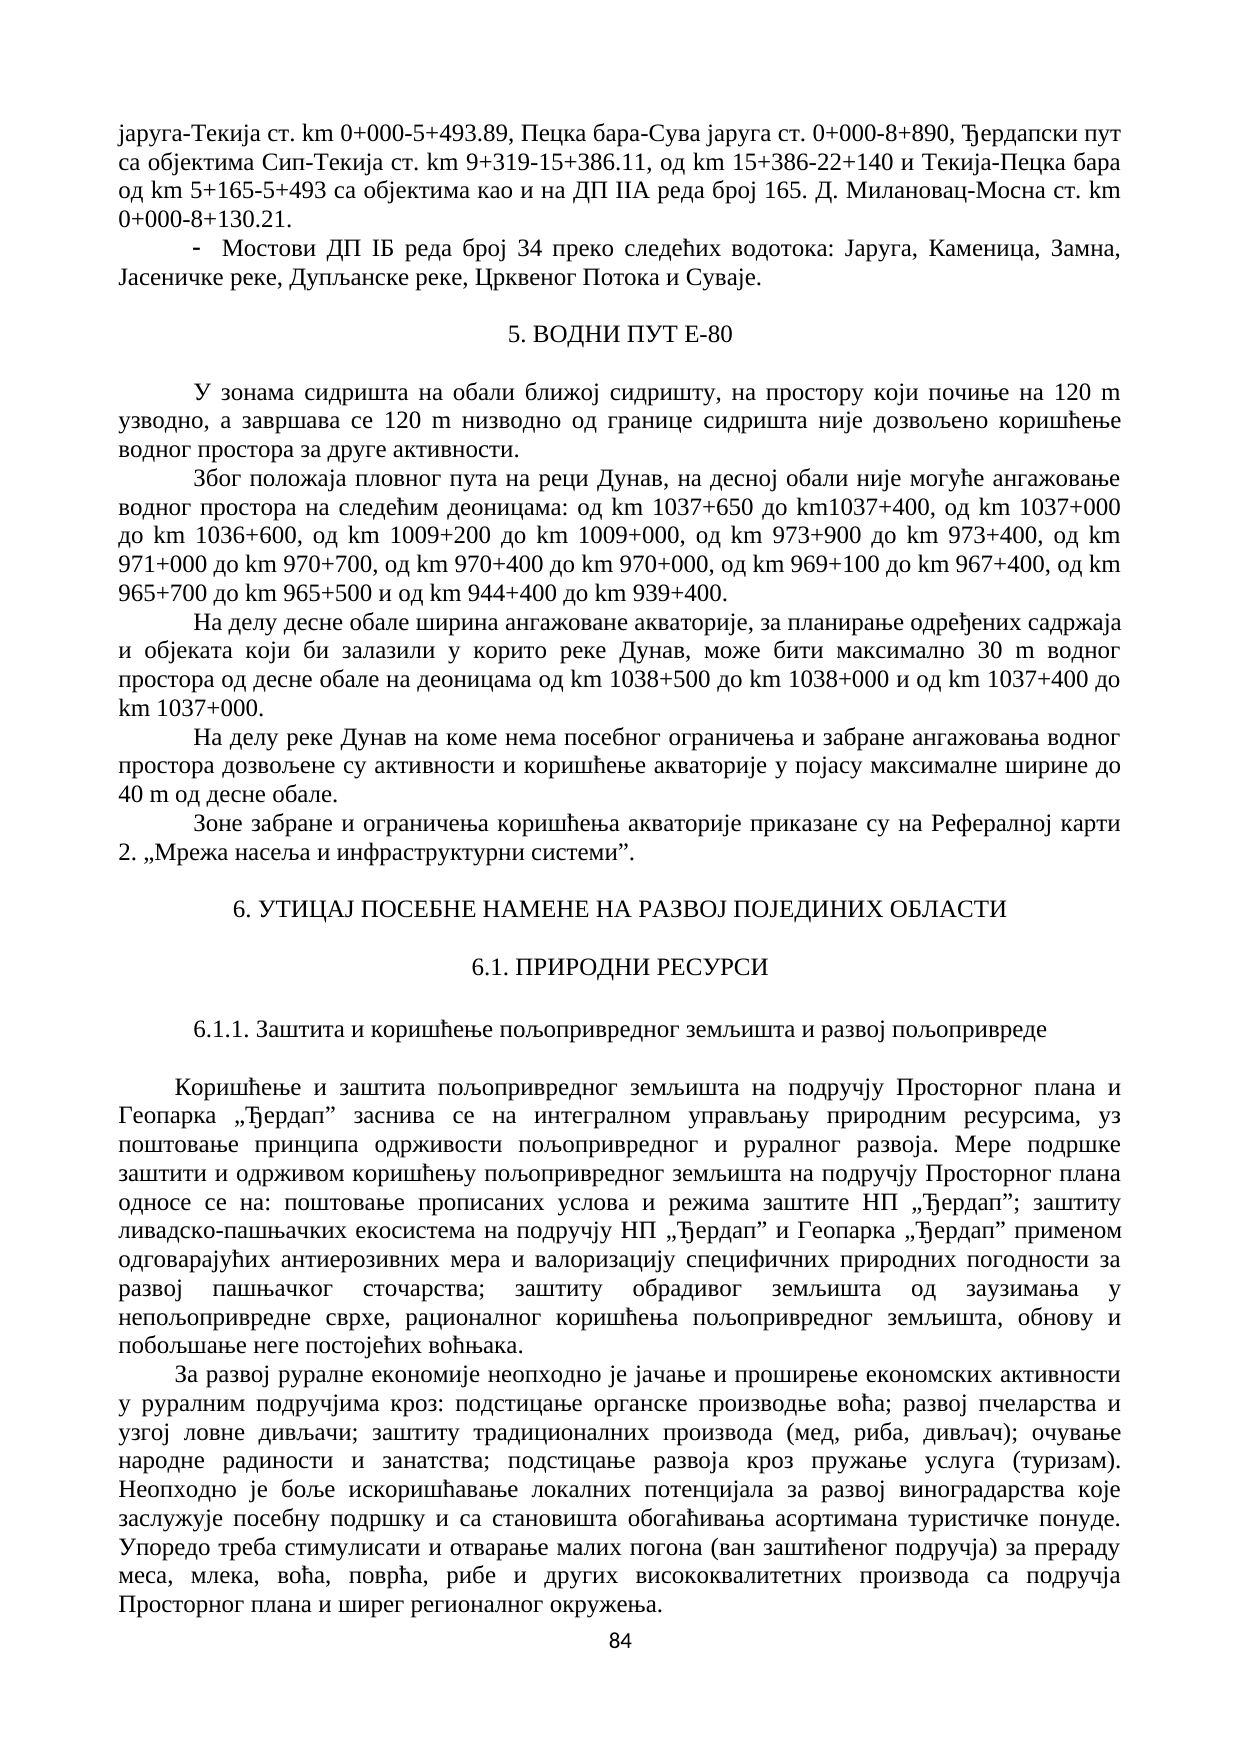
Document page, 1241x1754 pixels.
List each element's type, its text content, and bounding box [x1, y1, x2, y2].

text У зонама сидришта на обали ближој сидришту, на простору који почиње на 120 m узводно, а завршава се 120 m низводно од границе сидришта није дозвољено коришћење водног простора за друге активности. [118, 377, 1122, 463]
text За развој руралне економије неопходно је јачање и проширење економских активности у руралним подручјима кроз: подстицање органске производње воћа; развој пчеларства и узгој ловне дивљачи; заштиту традиционалних производа (мед, риба, дивљач); очување народне радиности и занатства; подстицање развоја кроз пружање услуга (туризам). Неопходно је боље искоришћавање локалних потенцијала за развој виноградарства које заслужује посебну подршку и са становишта обогаћивања асортимана туристичке понуде. Упоредо треба стимулисати и отварање малих погона (ван заштићеног подручја) за прераду меса, млека, воћа, поврћа, рибе и других висококвалитетних производа са подручја Просторног плана и ширег регионалног окружења. [118, 1359, 1122, 1618]
subtitle 5. Водни пут Е-80 [118, 319, 1122, 348]
text Зоне забране и ограничења коришћења акваторије приказане су на Рефералној карти 2. „Мрежа насеља и инфраструктурни системи”. [118, 808, 1122, 866]
text Због положаја пловног пута на реци Дунав, на десној обали није могуће ангажовање водног простора на следећим деоницама: од km 1037+650 до km1037+400, од km 1037+000 до km 1036+600, од km 1009+200 до km 1009+000, од km 973+900 до km 973+400, од km 971+000 до km 970+700, од km 970+400 до km 970+000, од km 969+100 до km 967+400, од km 965+700 до km 965+500 и од km 944+400 до km 939+400. [118, 463, 1122, 607]
subtitle 6.1.1. Заштита и коришћење пољопривредног земљишта и развој пољопривреде [118, 1014, 1122, 1043]
subtitle 6. УТИЦАЈ ПОСЕБНЕ НАМЕНЕ НА РАЗВОЈ ПОЈЕДИНИХ ОБЛАСТИ [118, 894, 1122, 923]
list Мостови ДП IБ реда број 34 преко следећих водотока: Јаруга, Каменица, Замна, Јасеничке реке, Дупљанске реке, Црквеног Потока и Суваје. [118, 233, 1122, 291]
text На делу реке Дунав на коме нема посебног ограничења и забране ангажовања водног простора дозвољене су активности и коришћење акваторије у појасу максималне ширине до 40 m од десне обале. [118, 722, 1122, 808]
text На делу десне обале ширина ангажоване акваторије, за планирање одређених садржаја и објеката који би залазили у корито реке Дунав, може бити максимално 30 m водног простора од десне обале на деоницама од km 1038+500 до km 1038+000 и од km 1037+400 до km 1037+000. [118, 607, 1122, 722]
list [118, 118, 1122, 233]
text Коришћење и заштита пољопривредног земљишта на подручју Просторног плана и Геопарка „Ђердап” заснива се на интегралном управљању природним ресурсима, уз поштовање принципа одрживости пољопривредног и руралног развоја. Мере подршке заштити и одрживом коришћењу пољопривредног земљишта на подручју Просторног плана односе се на: поштовање прописаних услова и режима заштите НП „Ђердап”; заштиту ливадско-пашњачких екосистема на подручју НП „Ђердап” и Геопарка „Ђердап” применом одговарајућих антиерозивних мера и валоризацију специфичних природних погодности за развој пашњачког сточарства; заштиту обрадивог земљишта од заузимања у непољопривредне сврхе, рaциoнaлнoг кoришћeњa пoљoприврeднoг зeмљиштa, обнову и пoбoљшaњe нeгe пoстojeћих вoћњaкa. [118, 1072, 1122, 1359]
subtitle 6.1. ПРИРОДНИ РЕСУРСИ [118, 952, 1122, 981]
